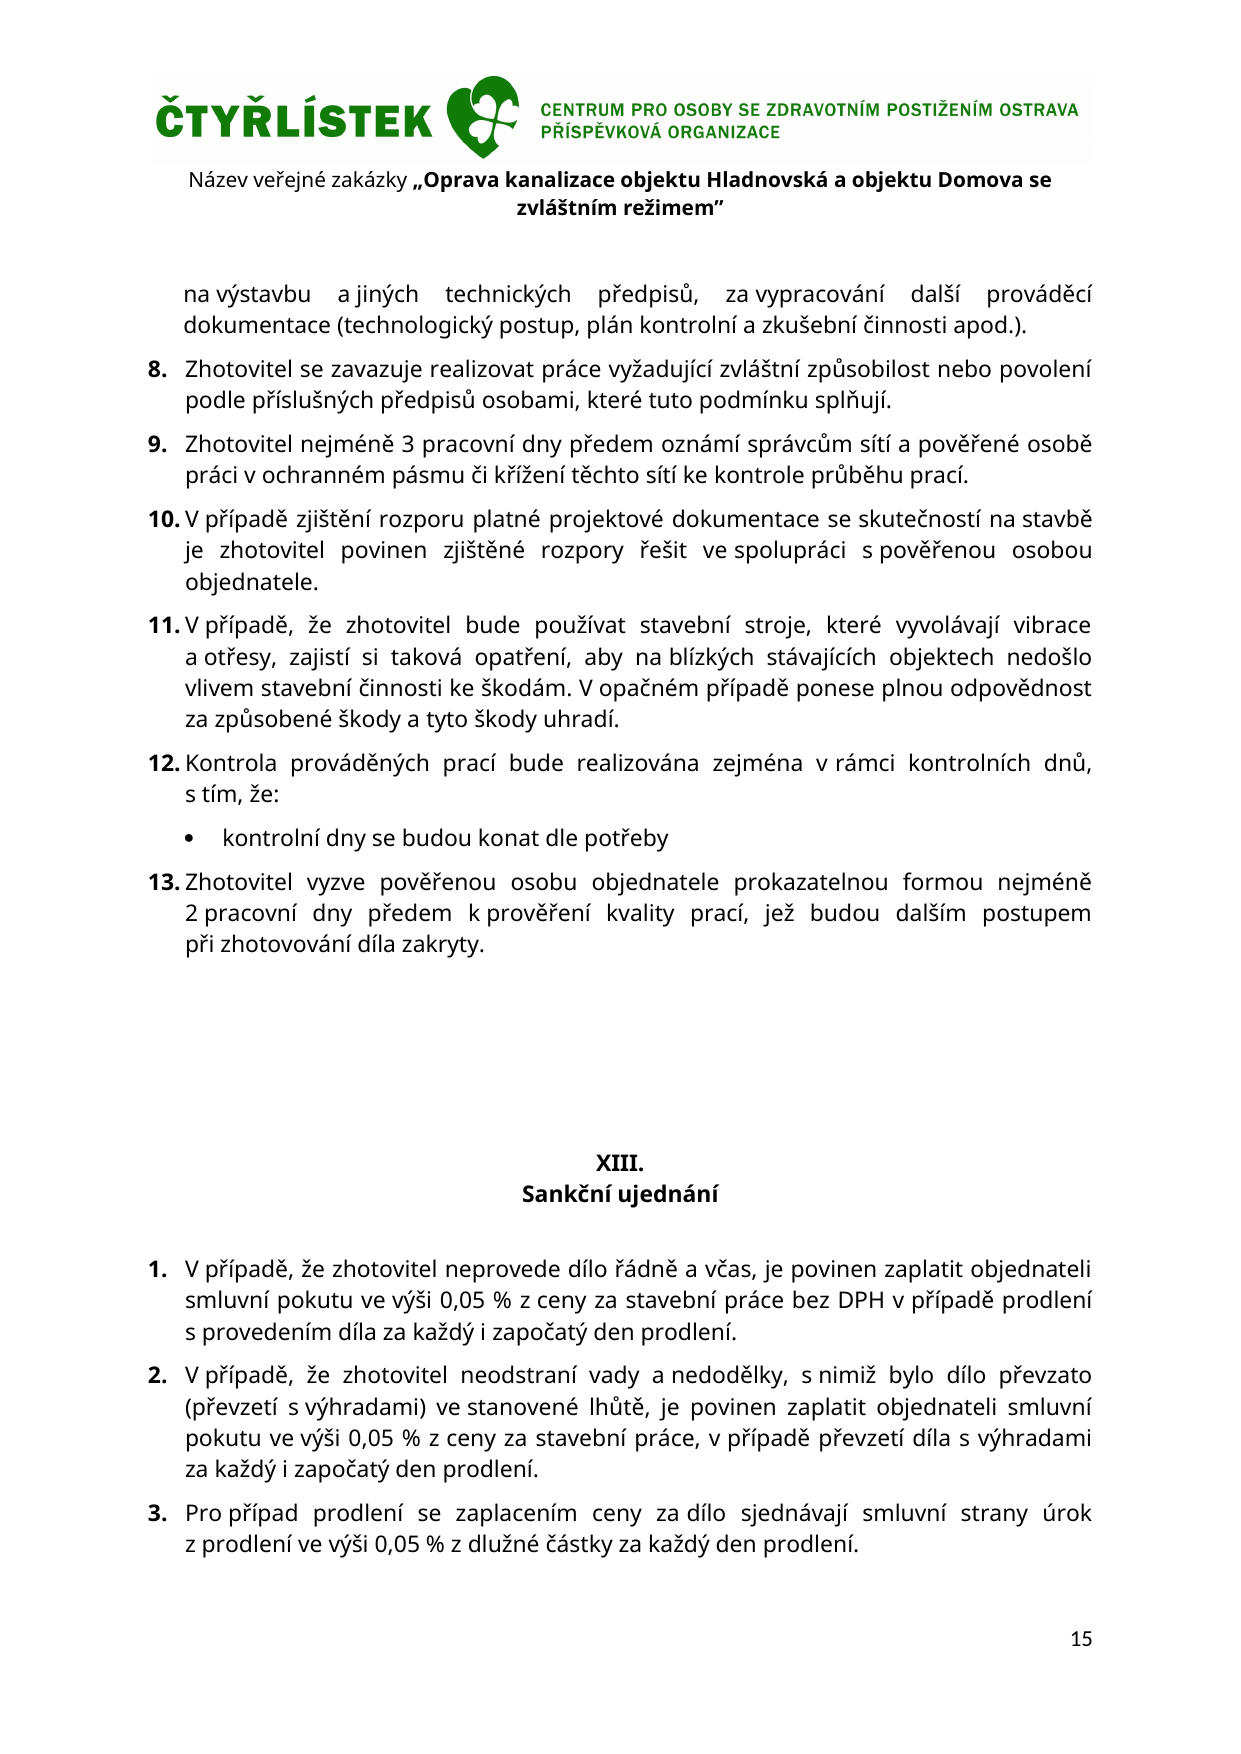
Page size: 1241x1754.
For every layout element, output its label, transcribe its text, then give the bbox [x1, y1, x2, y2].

list kontrolní dny se budou konat dle potřeby [185, 822, 1093, 853]
list Zhotovitel se zavazuje realizovat práce vyžadující zvláštní způsobilost nebo povolení podle příslušných předpisů osobami, které tuto podmínku splňují. [148, 353, 1093, 416]
list V případě, že zhotovitel neodstraní vady a nedodělky, s nimiž bylo dílo převzato (převzetí s výhradami) ve stanovené lhůtě, je povinen zaplatit objednateli smluvní pokutu ve výši 0,05 % z ceny za stavební práce, v případě převzetí díla s výhradami za každý i započatý den prodlení. [148, 1359, 1093, 1484]
list V případě, že zhotovitel neprovede dílo řádně a včas, je povinen zaplatit objednateli smluvní pokutu ve výši 0,05 % z ceny za stavební práce bez DPH v případě prodlení s provedením díla za každý i započatý den prodlení. [148, 1253, 1093, 1347]
list V případě zjištění rozporu platné projektové dokumentace se skutečností na stavbě je zhotovitel povinen zjištěné rozpory řešit ve spolupráci s pověřenou osobou objednatele. [148, 503, 1093, 597]
text Sankční ujednání [148, 1178, 1093, 1209]
list Pro případ prodlení se zaplacením ceny za dílo sjednávají smluvní strany úrok z prodlení ve výši 0,05 % z dlužné částky za každý den prodlení. [148, 1497, 1093, 1559]
text XIII. [148, 1147, 1093, 1178]
list Zhotovitel vyzve pověřenou osobu objednatele prokazatelnou formou nejméně 2 pracovní dny předem k prověření kvality prací, jež budou dalším postupem při zhotovování díla zakryty. [148, 866, 1093, 959]
picture [147, 73, 1094, 165]
list V případě, že zhotovitel bude používat stavební stroje, které vyvolávají vibrace a otřesy, zajistí si taková opatření, aby na blízkých stávajících objektech nedošlo vlivem stavební činnosti ke škodám. V opačném případě ponese plnou odpovědnost za způsobené škody a tyto škody uhradí. [148, 609, 1093, 734]
list Kontrola prováděných prací bude realizována zejména v rámci kontrolních dnů, s tím, že: [148, 747, 1093, 809]
list Zhotovitel nejméně 3 pracovní dny předem oznámí správcům sítí a pověřené osobě práci v ochranném pásmu či křížení těchto sítí ke kontrole průběhu prací. [148, 428, 1093, 491]
